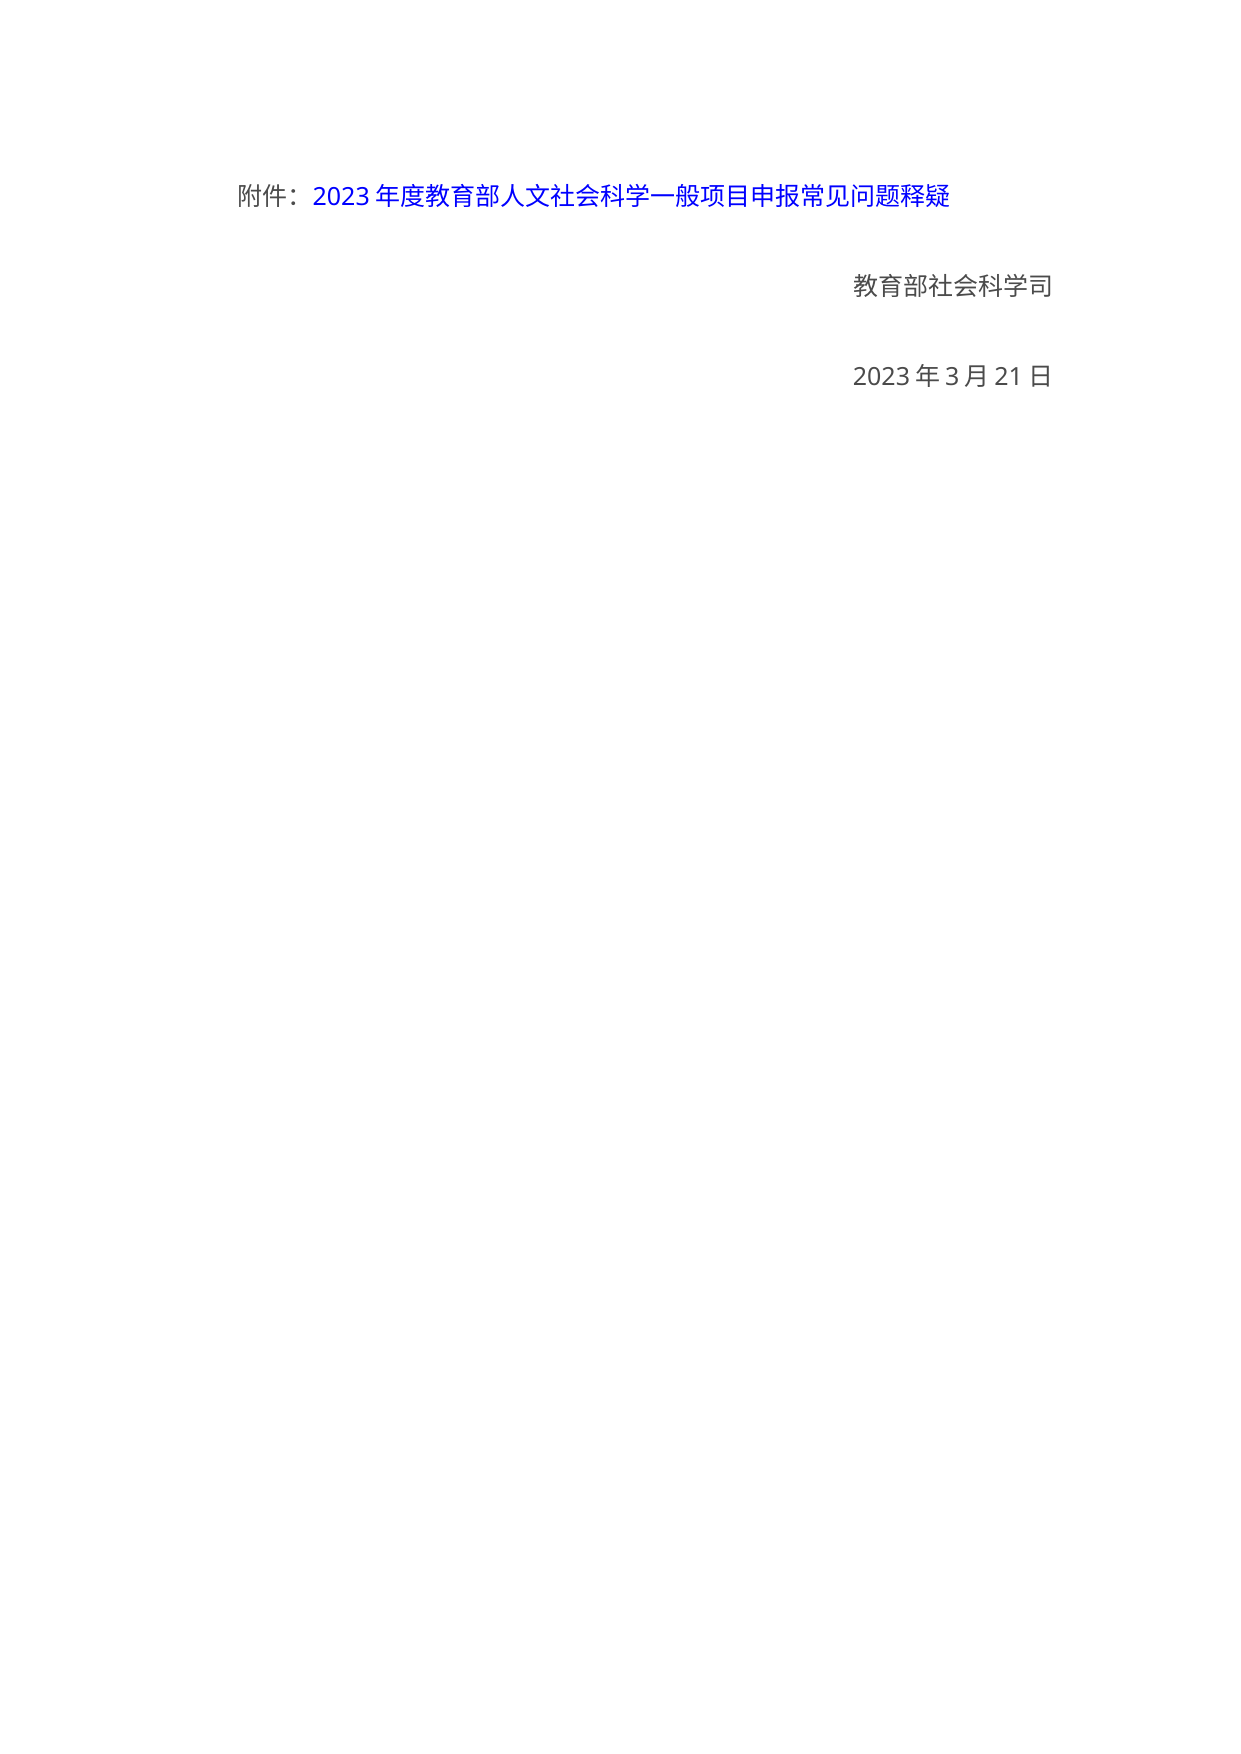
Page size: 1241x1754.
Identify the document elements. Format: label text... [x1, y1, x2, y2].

text 2023年3月21日 [187, 342, 1053, 407]
text 教育部社会科学司 [187, 252, 1053, 317]
text 附件：2023年度教育部人文社会科学一般项目申报常见问题释疑 [187, 162, 1053, 227]
